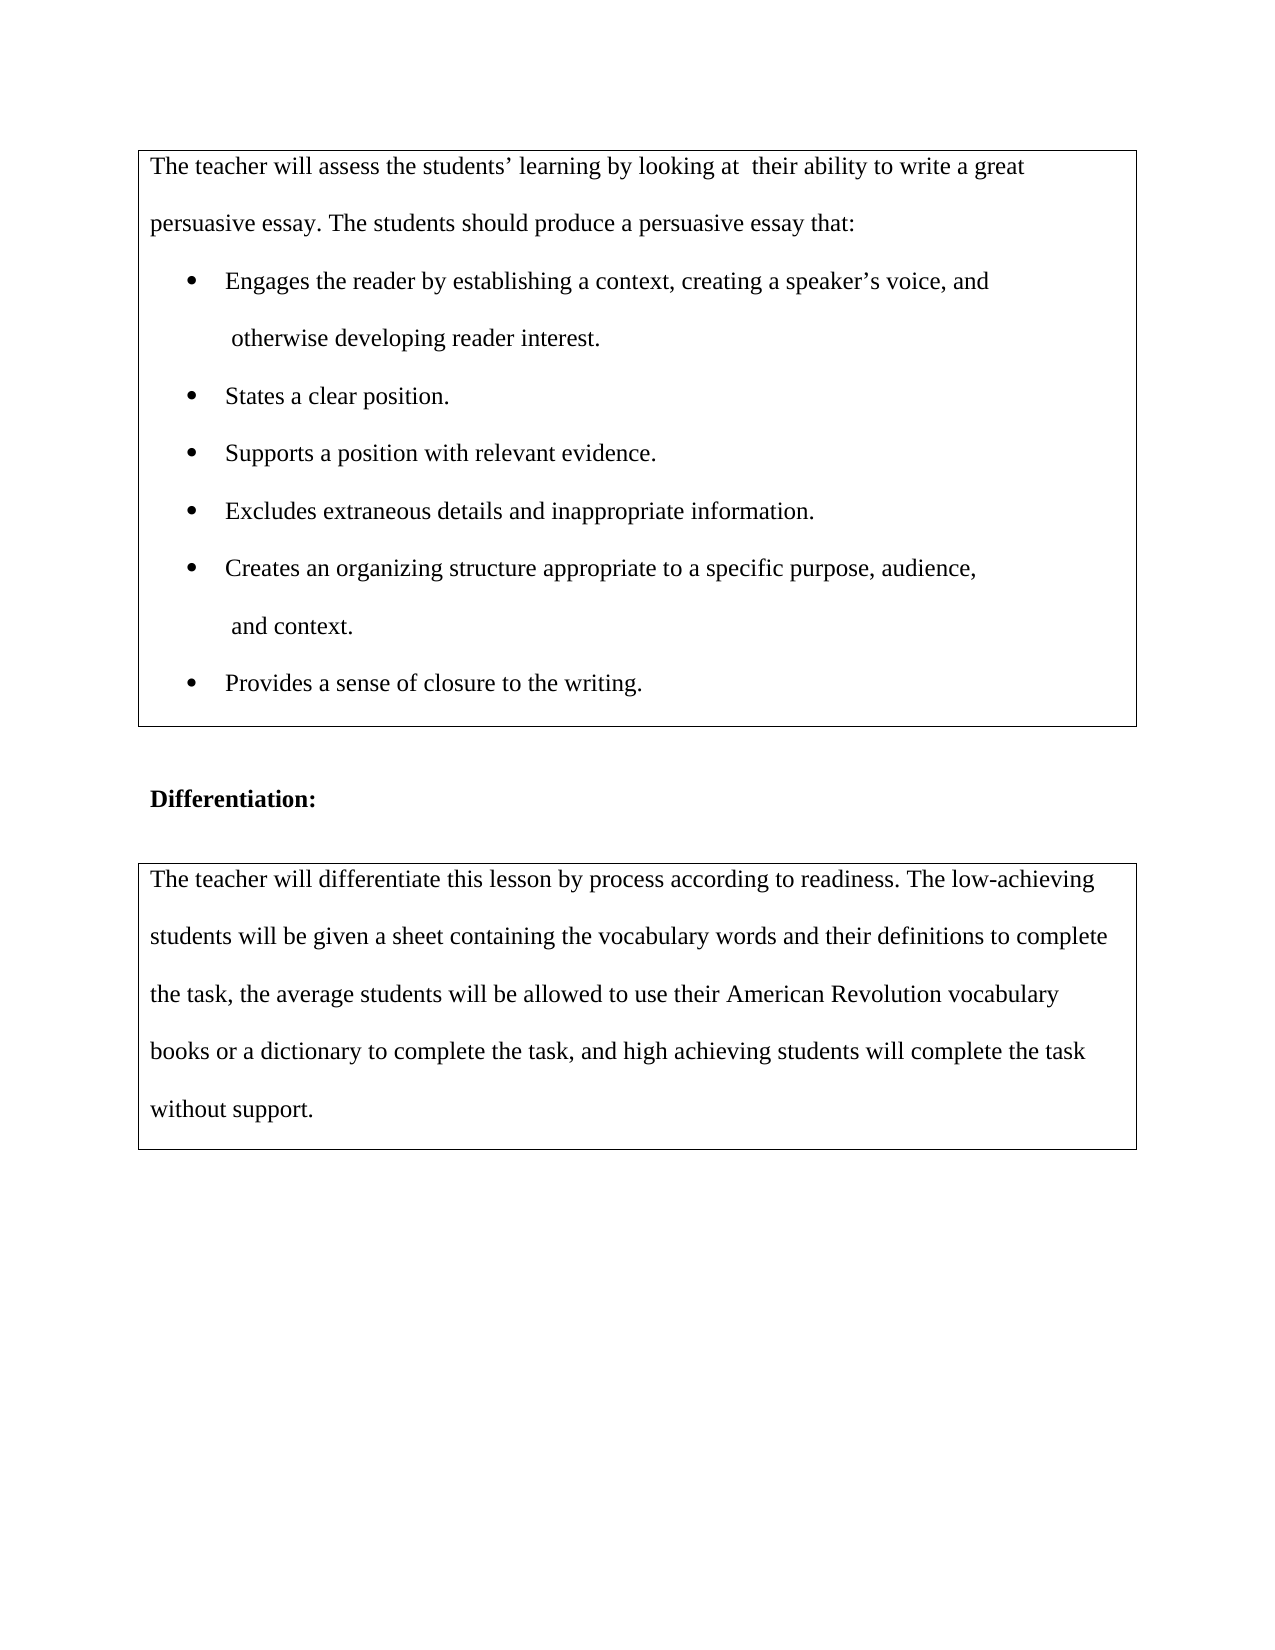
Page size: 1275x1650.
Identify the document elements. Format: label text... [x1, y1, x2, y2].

text Differentiation: [150, 784, 1125, 813]
table_header The teacher will differentiate this lesson by process according to readiness. The low-achieving students will be given a sheet containing the vocabulary words and their definitions to complete the task, the average students will be allowed to use their American Revolution vocabulary books or a dictionary to complete the task, and high achieving students will complete the task without support. [139, 864, 1136, 1149]
table_header The teacher will assess the students’ learning by looking at their ability to write a great persuasive essay. The students should produce a persuasive essay that: Engages the reader by establishing a context, creating a speaker’s voice, and otherwise developing reader interest. States a clear position. Supports a position with relevant evidence. Excludes extraneous details and inappropriate information. Creates an organizing structure appropriate to a specific purpose, audience, and context. Provides a sense of closure to the writing. [139, 151, 1136, 726]
